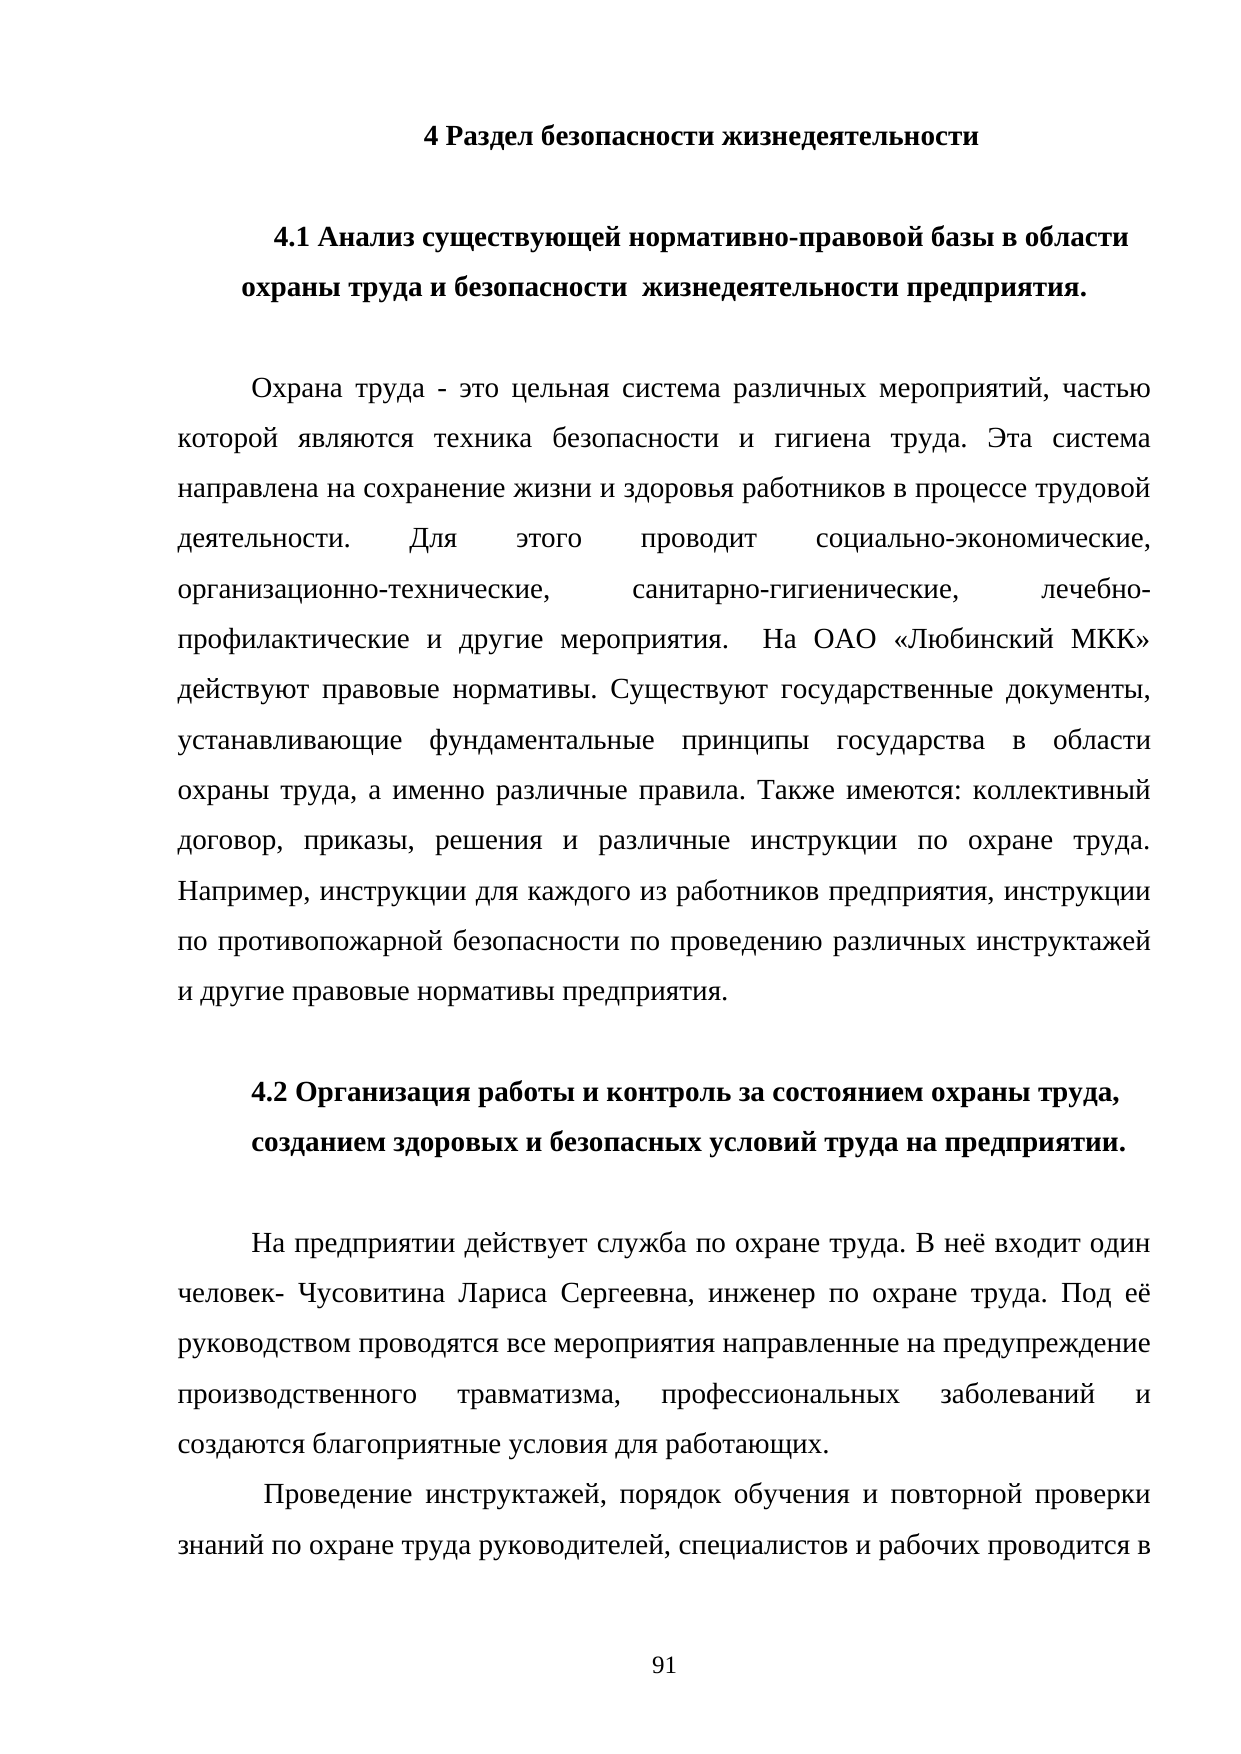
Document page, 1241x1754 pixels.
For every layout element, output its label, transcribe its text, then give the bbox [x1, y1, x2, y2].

text 4.2 Организация работы и контроль за состоянием охраны труда, [177, 1074, 1152, 1108]
text 4.1 Анализ существующей нормативно-правовой базы в области охраны труда и безопасности жизнедеятельности предприятия. [177, 219, 1152, 303]
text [177, 1477, 1152, 1560]
subtitle 4 Раздел безопасности жизнедеятельности [177, 118, 1152, 152]
text созданием здоровых и безопасных условий труда на предприятии. [177, 1124, 1152, 1158]
text На предприятии действует служба по охране труда. В неё входит один человек- Чусовитина Лариса Сергеевна, инженер по охране труда. Под её руководством проводятся все мероприятия направленные на предупреждение производственного травматизма, профессиональных заболеваний и создаются благоприятные условия для работающих. [177, 1225, 1152, 1460]
text Охрана труда - это цельная система различных мероприятий, частью которой являются техника безопасности и гигиена труда. Эта система направлена на сохранение жизни и здоровья работников в процессе трудовой деятельности. Для этого проводит социально-экономические, организационно-технические, санитарно-гигиенические, лечебно-профилактические и другие мероприятия. На ОАО «Любинский МКК» действуют правовые нормативы. Существуют государственные документы, устанавливающие фундаментальные принципы государства в области охраны труда, а именно различные правила. Также имеются: коллективный договор, приказы, решения и различные инструкции по охране труда. Например, инструкции для каждого из работников предприятия, инструкции по противопожарной безопасности по проведению различных инструктажей и другие правовые нормативы предприятия. [177, 370, 1152, 1007]
